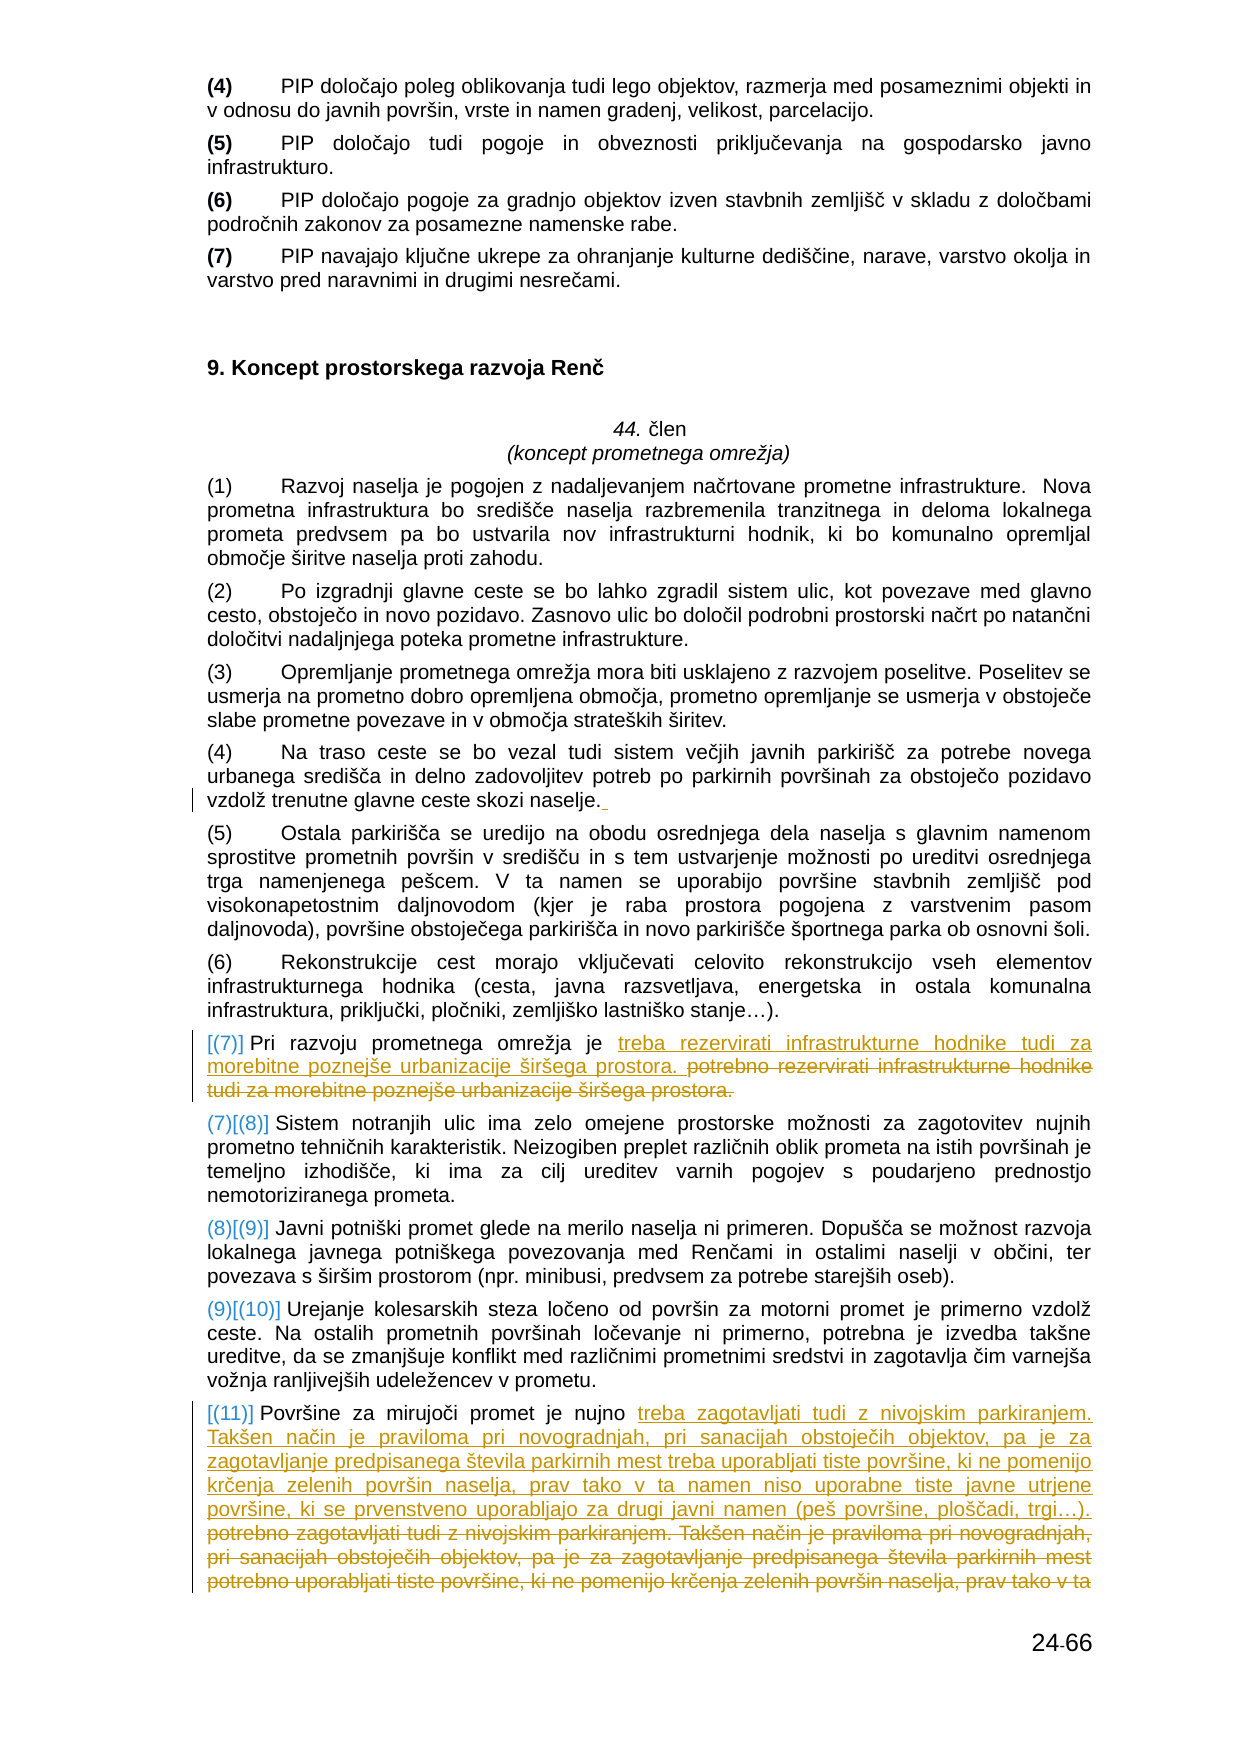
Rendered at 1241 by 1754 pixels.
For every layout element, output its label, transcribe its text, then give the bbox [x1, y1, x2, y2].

list Rekonstrukcije cest morajo vključevati celovito rekonstrukcijo vseh elementov infrastrukturnega hodnika (cesta, javna razsvetljava, energetska in ostala komunalna infrastruktura, priključki, pločniki, zemljiško lastniško stanje…). [207, 949, 1092, 1021]
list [207, 1559, 1092, 1593]
list Opremljanje prometnega omrežja mora biti usklajeno z razvojem poselitve. Poselitev se usmerja na prometno dobro opremljena območja, prometno opremljanje se usmerja v obstoječe slabe prometne povezave in v območja strateških širitev. [207, 659, 1092, 731]
list Urejanje kolesarskih steza ločeno od površin za motorni promet je primerno vzdolž ceste. Na ostalih prometnih površinah ločevanje ni primerno, potrebna je izvedba takšne ureditve, da se zmanjšuje konflikt med različnimi prometnimi sredstvi in zagotavlja čim varnejša vožnja ranljivejših udeležencev v prometu. [207, 1296, 1092, 1392]
list Sistem notranjih ulic ima zelo omejene prostorske možnosti za zagotovitev nujnih prometno tehničnih karakteristik. Neizogiben preplet različnih oblik prometa na istih površinah je temeljno izhodišče, ki ima za cilj ureditev varnih pogojev s poudarjeno prednostjo nemotoriziranega prometa. [207, 1111, 1092, 1207]
list člen [207, 417, 1092, 441]
list Ostala parkirišča se uredijo na obodu osrednjega dela naselja s glavnim namenom sprostitve prometnih površin v središču in s tem ustvarjenje možnosti po ureditvi osrednjega trga namenjenega pešcem. V ta namen se uporabijo površine stavbnih zemljišč pod visokonapetostnim daljnovodom (kjer je raba prostora pogojena z varstvenim pasom daljnovoda), površine obstoječega parkirišča in novo parkirišče športnega parka ob osnovni šoli. [207, 821, 1092, 941]
list Površine za mirujoči promet je nujno [207, 1401, 1092, 1446]
list Na traso ceste se bo vezal tudi sistem večjih javnih parkirišč za potrebe novega urbanega središča in delno zadovoljitev potreb po parkirnih površinah za obstoječo pozidavo vzdolž trenutne glavne ceste skozi naselje. [207, 740, 1092, 812]
list 9. Koncept prostorskega razvoja Renč [207, 354, 1092, 380]
list PIP določajo poleg oblikovanja tudi lego objektov, razmerja med posameznimi objekti in v odnosu do javnih površin, vrste in namen gradenj, velikost, parcelacijo. [207, 74, 1092, 122]
list PIP določajo tudi pogoje in obveznosti priključevanja na gospodarsko javno infrastrukturo. [207, 131, 1092, 178]
list Površine za mirujoči promet je nujno [207, 1535, 1092, 1558]
list PIP navajajo ključne ukrepe za ohranjanje kulturne dediščine, narave, varstvo okolja in varstvo pred naravnimi in drugimi nesrečami. [207, 244, 1092, 292]
list Površine za mirujoči promet je nujno [207, 1495, 1092, 1518]
list Površine za mirujoči promet je nujno [207, 1447, 1092, 1470]
list Razvoj naselja je pogojen z nadaljevanjem načrtovane prometne infrastrukture. Nova prometna infrastruktura bo središče naselja razbremenila tranzitnega in deloma lokalnega prometa predvsem pa bo ustvarila nov infrastrukturni hodnik, ki bo komunalno opremljal območje širitve naselja proti zahodu. [207, 474, 1092, 570]
list Pri razvoju prometnega omrežja je [207, 1030, 1092, 1102]
list Po izgradnji glavne ceste se bo lahko zgradil sistem ulic, kot povezave med glavno cesto, obstoječo in novo pozidavo. Zasnovo ulic bo določil podrobni prostorski načrt po natančni določitvi nadaljnjega poteka prometne infrastrukture. [207, 579, 1092, 651]
list Površine za mirujoči promet je nujno [207, 1471, 1092, 1494]
list PIP določajo pogoje za gradnjo objektov izven stavbnih zemljišč v skladu z določbami področnih zakonov za posamezne namenske rabe. [207, 187, 1092, 235]
text (koncept prometnega omrežja) [207, 441, 1092, 465]
list Javni potniški promet glede na merilo naselja ni primeren. Dopušča se možnost razvoja lokalnega javnega potniškega povezovanja med Renčami in ostalimi naselji v občini, ter povezava s širšim prostorom (npr. minibusi, predvsem za potrebe starejših oseb). [207, 1216, 1092, 1288]
list Površine za mirujoči promet je nujno [207, 1519, 1092, 1534]
